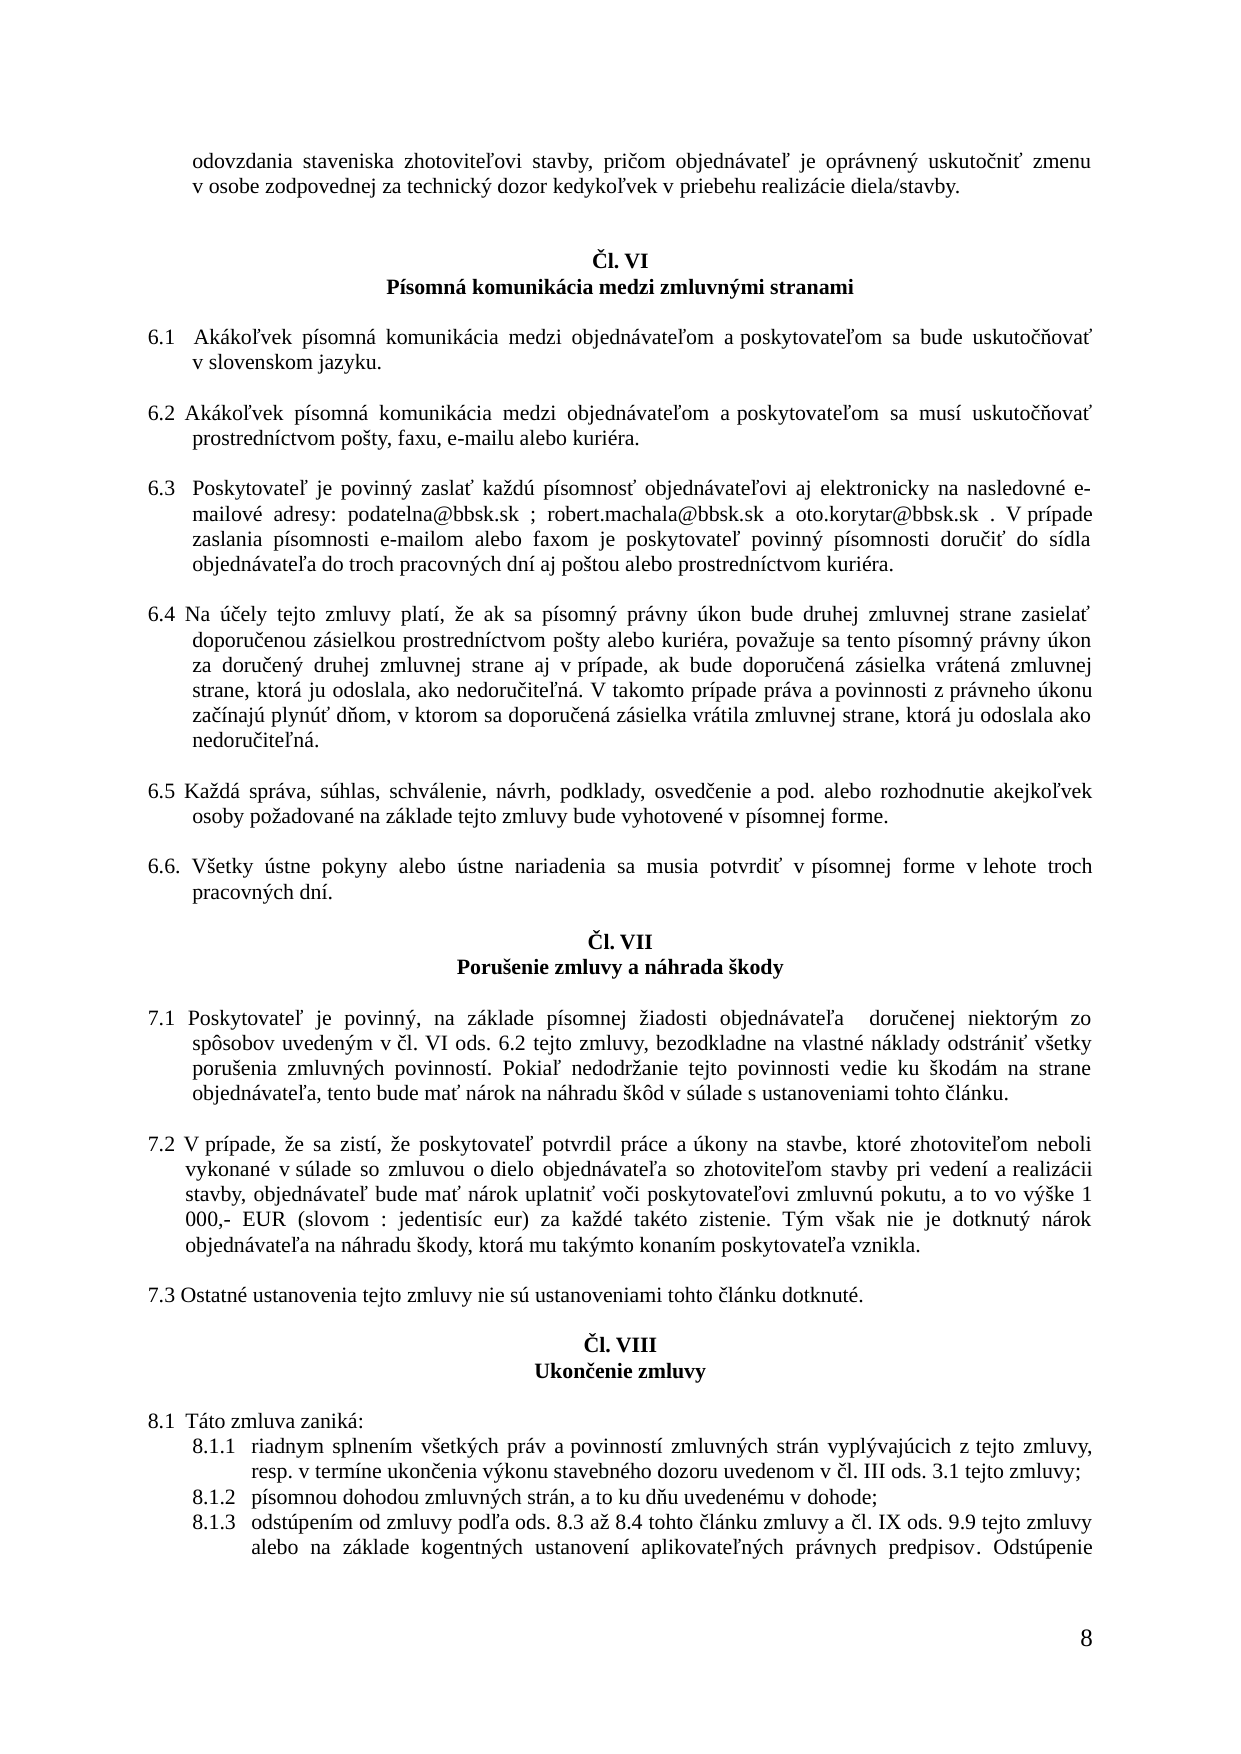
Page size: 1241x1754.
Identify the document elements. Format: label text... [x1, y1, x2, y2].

text 7.2 V prípade, že sa zistí, že poskytovateľ potvrdil práce a úkony na stavbe, ktoré zhotoviteľom neboli vykonané v súlade so zmluvou o dielo objednávateľa so zhotoviteľom stavby pri vedení a realizácii stavby, objednávateľ bude mať nárok uplatniť voči poskytovateľovi zmluvnú pokutu, a to vo výške 1 000,- EUR (slovom : jedentisíc eur) za každé takéto zistenie. Tým však nie je dotknutý nárok objednávateľa na náhradu škody, ktorá mu takýmto konaním poskytovateľa vznikla. [148, 1131, 1093, 1257]
list Táto zmluva zaniká: [148, 1408, 1093, 1433]
text Porušenie zmluvy a náhrada škody [148, 954, 1093, 979]
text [192, 1509, 1093, 1559]
text 6.1 Akákoľvek písomná komunikácia medzi objednávateľom a poskytovateľom sa bude uskutočňovať v slovenskom jazyku. [148, 324, 1093, 374]
text 7.3 Ostatné ustanovenia tejto zmluvy nie sú ustanoveniami tohto článku dotknuté. [148, 1282, 1093, 1307]
text 8.1.2 písomnou dohodou zmluvných strán, a to ku dňu uvedenému v dohode; [192, 1484, 1093, 1509]
text Čl. VIII [148, 1332, 1093, 1358]
text 6.4 Na účely tejto zmluvy platí, že ak sa písomný právny úkon bude druhej zmluvnej strane zasielať doporučenou zásielkou prostredníctvom pošty alebo kuriéra, považuje sa tento písomný právny úkon za doručený druhej zmluvnej strane aj v prípade, ak bude doporučená zásielka vrátená zmluvnej strane, ktorá ju odoslala, ako nedoručiteľná. V takomto prípade práva a povinnosti z právneho úkonu začínajú plynúť dňom, v ktorom sa doporučená zásielka vrátila zmluvnej strane, ktorá ju odoslala ako nedoručiteľná. [148, 601, 1093, 753]
text 6.5 Každá správa, súhlas, schválenie, návrh, podklady, osvedčenie a pod. alebo rozhodnutie akejkoľvek osoby požadované na základe tejto zmluvy bude vyhotovené v písomnej forme. [148, 778, 1093, 828]
text Čl. VII [148, 929, 1093, 954]
text 6.6. Všetky ústne pokyny alebo ústne nariadenia sa musia potvrdiť v písomnej forme v lehote troch pracovných dní. [148, 853, 1093, 904]
text 6.3 Poskytovateľ je povinný zaslať každú písomnosť objednávateľovi aj elektronicky na nasledovné e-mailové adresy: podatelna@bbsk.sk ; robert.machala@bbsk.sk a oto.korytar@bbsk.sk . V prípade zaslania písomnosti e-mailom alebo faxom je poskytovateľ povinný písomnosti doručiť do sídla objednávateľa do troch pracovných dní aj poštou alebo prostredníctvom kuriéra. [148, 475, 1093, 576]
text 7.1 Poskytovateľ je povinný, na základe písomnej žiadosti objednávateľa doručenej niektorým zo spôsobov uvedeným v čl. VI ods. 6.2 tejto zmluvy, bezodkladne na vlastné náklady odstrániť všetky porušenia zmluvných povinností. Pokiaľ nedodržanie tejto povinnosti vedie ku škodám na strane objednávateľa, tento bude mať nárok na náhradu škôd v súlade s ustanoveniami tohto článku. [148, 1005, 1093, 1106]
text Ukončenie zmluvy [148, 1358, 1093, 1383]
text Písomná komunikácia medzi zmluvnými stranami [148, 274, 1093, 299]
text 8.1.1 riadnym splnením všetkých práv a povinností zmluvných strán vyplývajúcich z tejto zmluvy, resp. v termíne ukončenia výkonu stavebného dozoru uvedenom v čl. III ods. 3.1 tejto zmluvy; [192, 1433, 1093, 1484]
text Čl. VI [148, 248, 1093, 274]
text 6.2 Akákoľvek písomná komunikácia medzi objednávateľom a poskytovateľom sa musí uskutočňovať prostredníctvom pošty, faxu, e-mailu alebo kuriéra. [148, 400, 1093, 450]
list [148, 148, 1093, 198]
